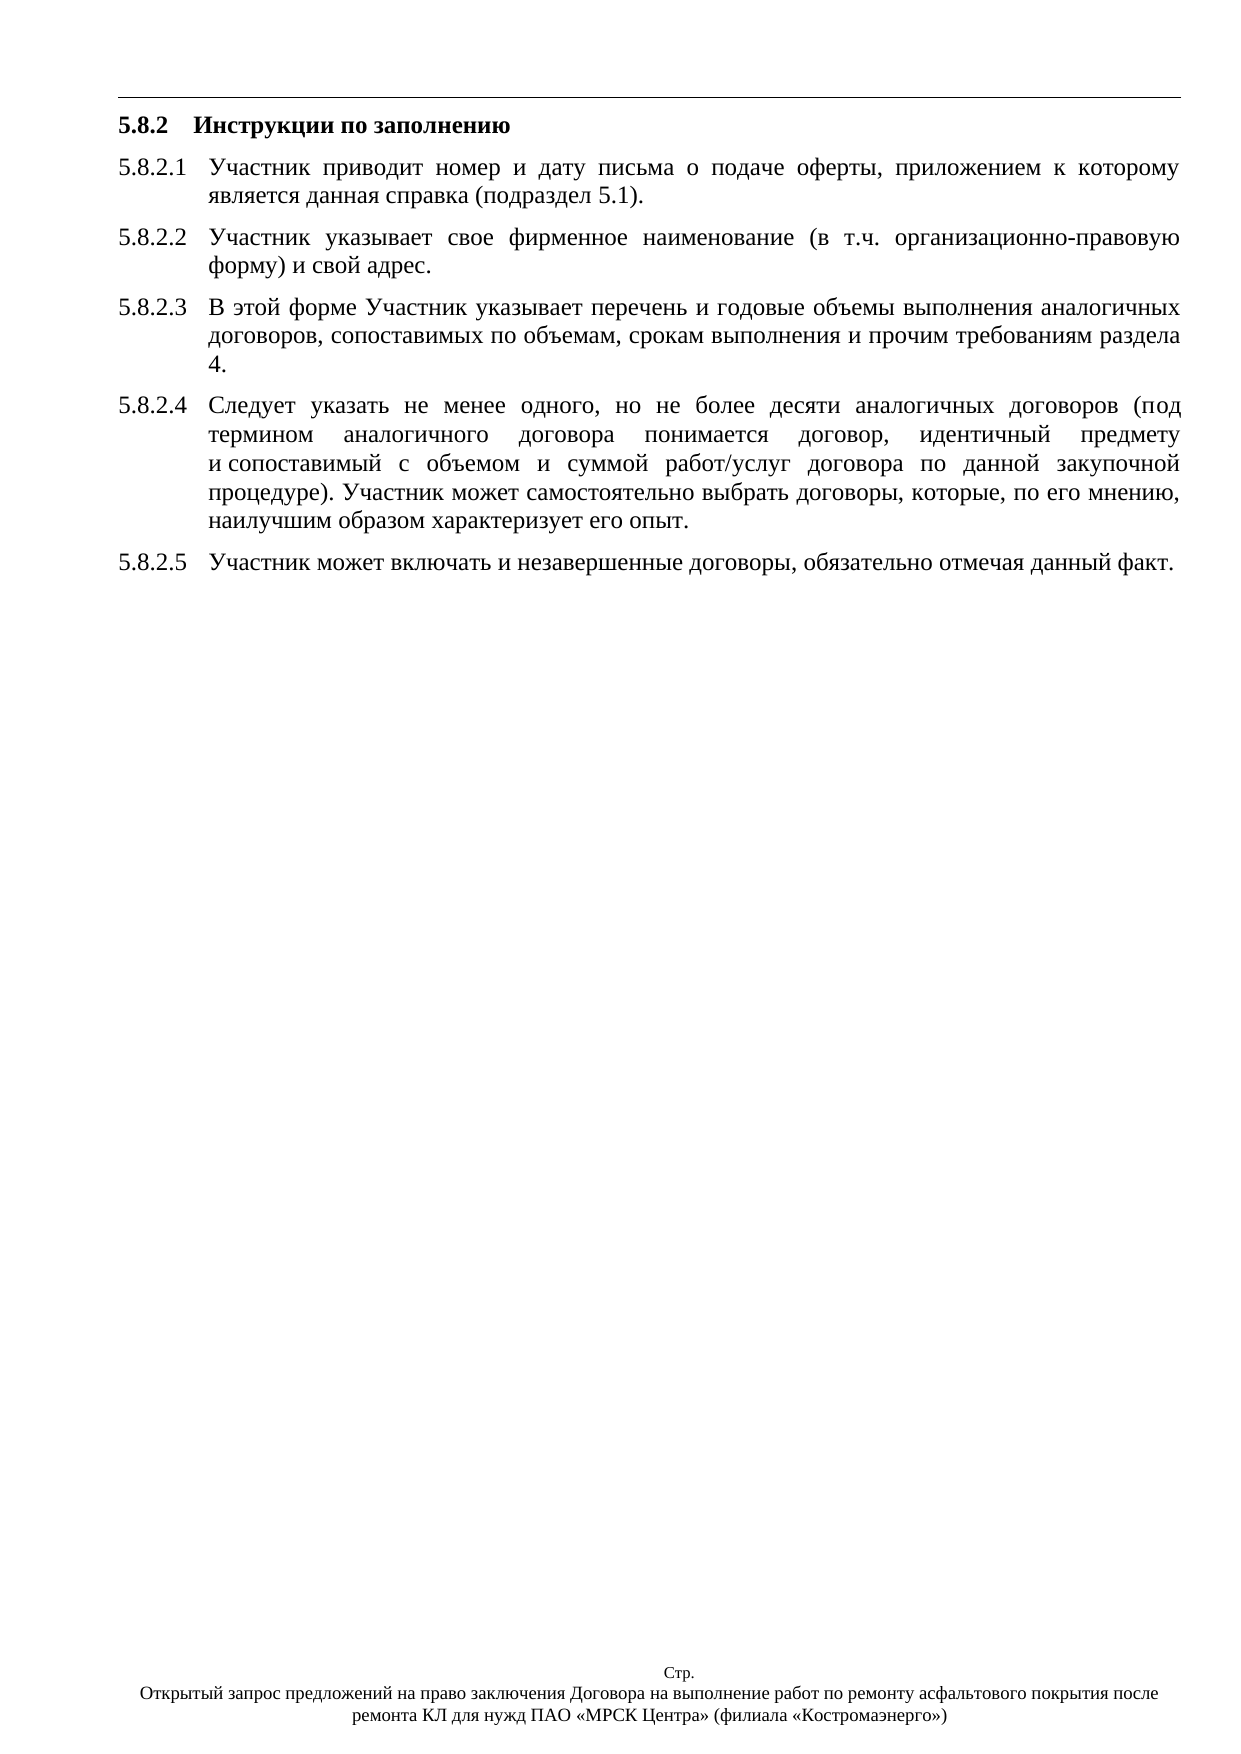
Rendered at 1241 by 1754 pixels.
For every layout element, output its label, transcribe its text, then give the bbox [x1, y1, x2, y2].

list В этой форме Участник указывает перечень и годовые объемы выполнения аналогичных договоров, сопоставимых по объемам, срокам выполнения и прочим требованиям раздела 4. [118, 292, 1181, 378]
list Участник может включать и незавершенные договоры, обязательно отмечая данный факт. [118, 547, 1181, 576]
list Следует указать не менее одного, но не более десяти аналогичных договоров (под термином аналогичного договора понимается договор, идентичный предмету и сопоставимый с объемом и суммой работ/услуг договора по данной закупочной процедуре). Участник может самостоятельно выбрать договоры, которые, по его мнению, наилучшим образом характеризует его опыт. [118, 391, 1181, 534]
list Участник указывает свое фирменное наименование (в т.ч. организационно-правовую форму) и свой адрес. [118, 222, 1181, 279]
subtitle Инструкции по заполнению [118, 111, 1181, 139]
list Участник приводит номер и дату письма о подаче оферты, приложением к которому является данная справка (подраздел 5.1). [118, 152, 1181, 209]
